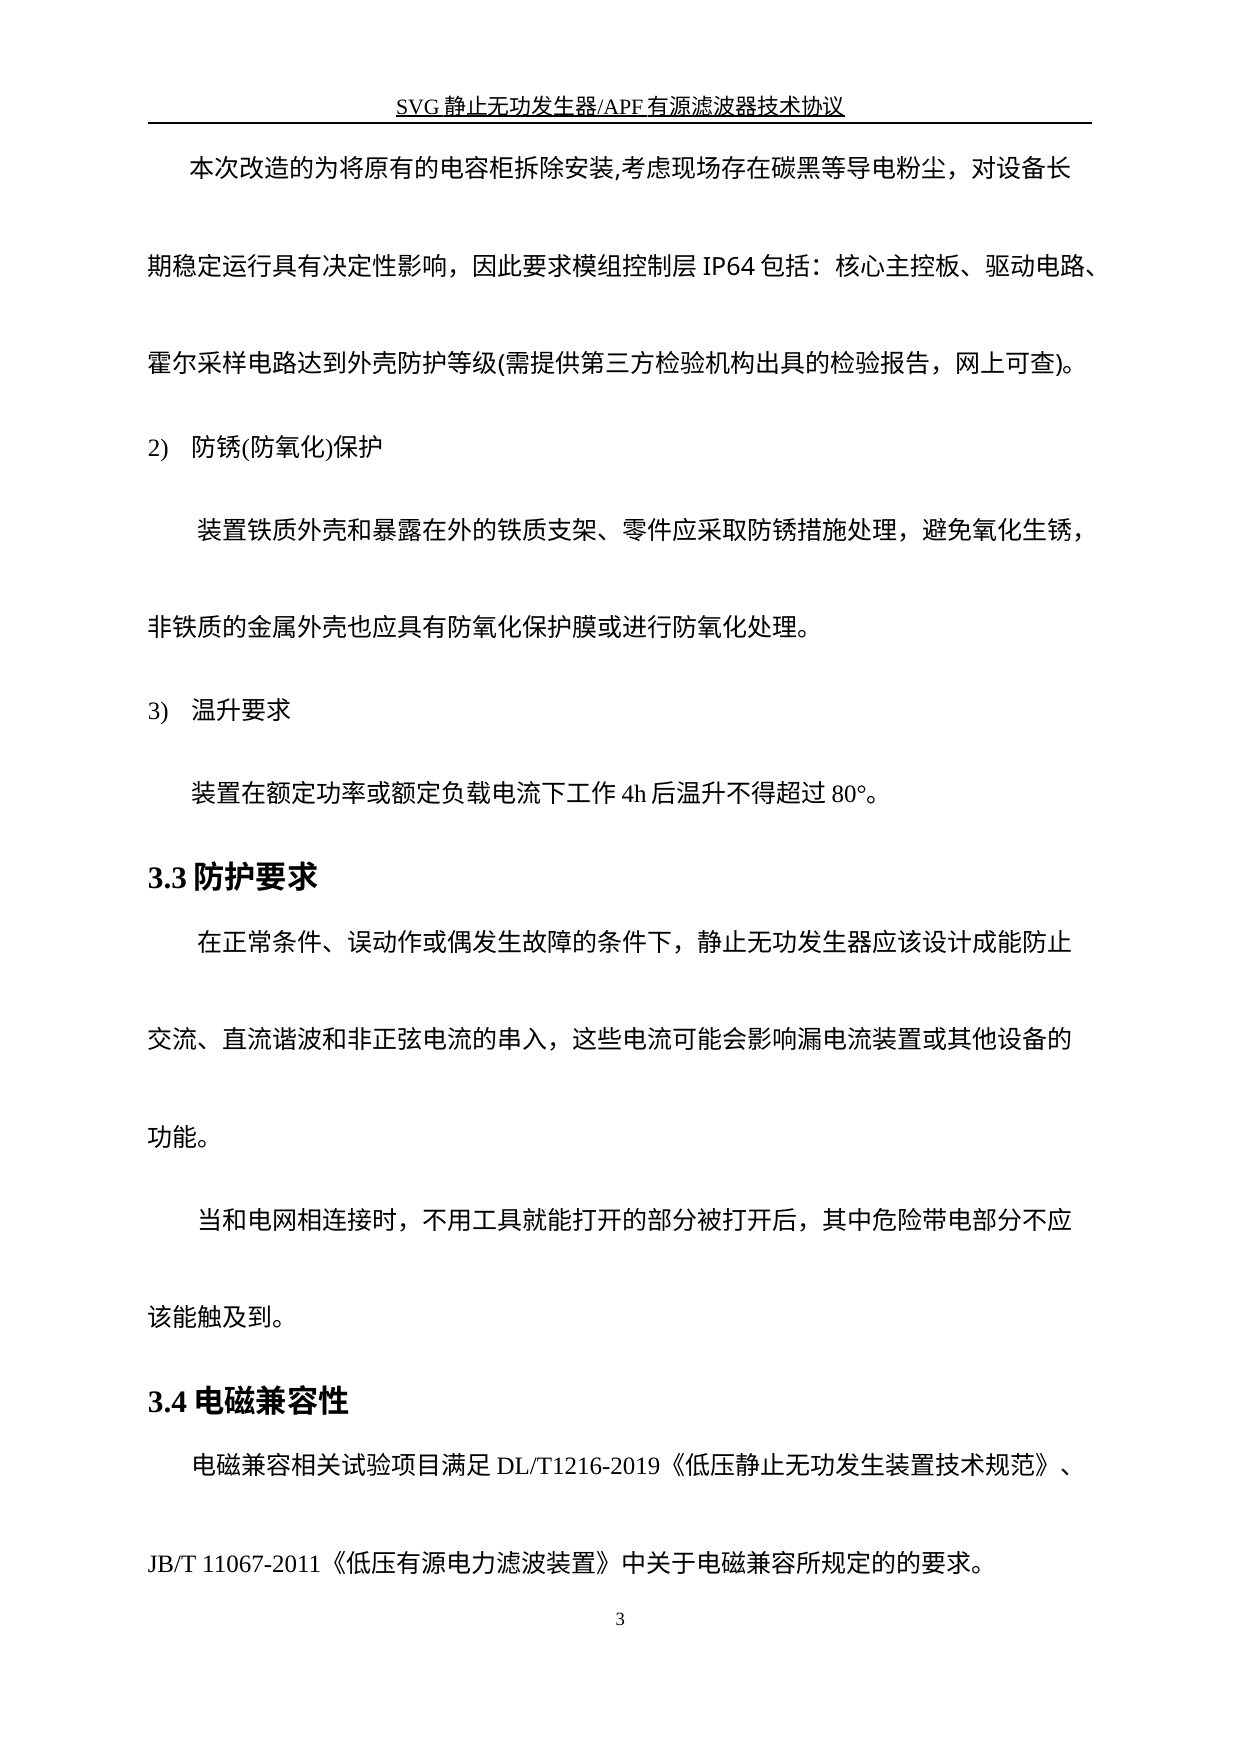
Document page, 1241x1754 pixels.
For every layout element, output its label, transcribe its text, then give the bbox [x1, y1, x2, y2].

list 防锈(防氧化)保护 [148, 413, 1092, 478]
list 温升要求 [148, 676, 1092, 741]
text 电磁兼容相关试验项目满足DL/T1216-2019《低压静止无功发生装置技术规范》、JB/T 11067-2011《低压有源电力滤波装置》中关于电磁兼容所规定的的要求。 [148, 1431, 1092, 1594]
text 本次改造的为将原有的电容柜拆除安装,考虑现场存在碳黑等导电粉尘，对设备长期稳定运行具有决定性影响，因此要求模组控制层IP64包括：核心主控板、驱动电路、霍尔采样电路达到外壳防护等级(需提供第三方检验机构出具的检验报告，网上可查)。 [148, 134, 1092, 394]
text 当和电网相连接时，不用工具就能打开的部分被打开后，其中危险带电部分不应该能触及到。 [148, 1186, 1092, 1348]
text 在正常条件、误动作或偶发生故障的条件下，静止无功发生器应该设计成能防止交流、直流谐波和非正弦电流的串入，这些电流可能会影响漏电流装置或其他设备的功能。 [148, 908, 1092, 1168]
text 装置在额定功率或额定负载电流下工作4h后温升不得超过80°。 [191, 759, 1092, 824]
text 装置铁质外壳和暴露在外的铁质支架、零件应采取防锈措施处理，避免氧化生锈，非铁质的金属外壳也应具有防氧化保护膜或进行防氧化处理。 [148, 496, 1092, 658]
subtitle 3.4电磁兼容性 [148, 1366, 1092, 1431]
subtitle 3.3防护要求 [148, 843, 1092, 908]
